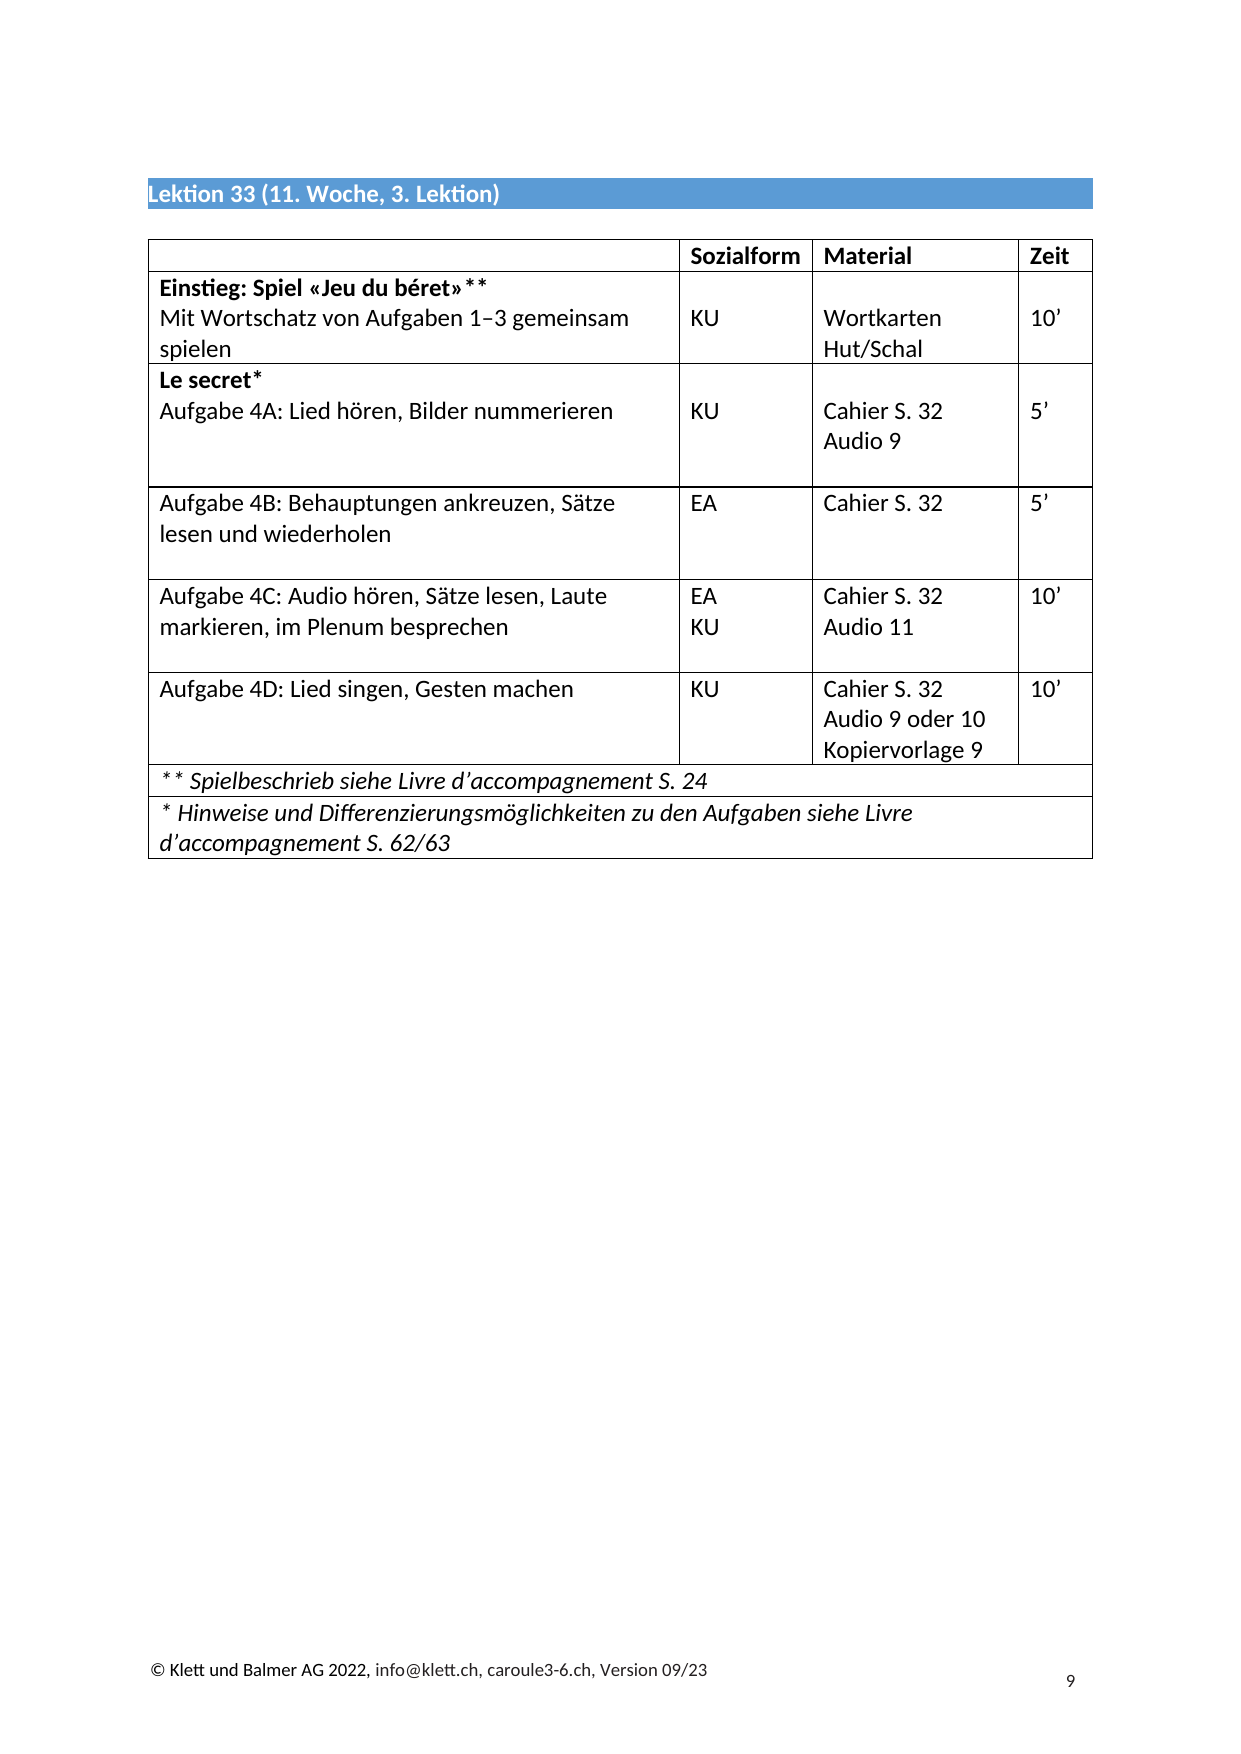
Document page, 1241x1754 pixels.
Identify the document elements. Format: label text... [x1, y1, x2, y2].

table_cell KU [680, 364, 812, 486]
table_cell 10’ [1019, 580, 1092, 672]
table_cell EA KU [680, 580, 812, 672]
table_cell 5’ [1019, 364, 1092, 486]
table_cell 10’ [1019, 673, 1092, 764]
table_cell 10’ [1019, 272, 1092, 363]
table_cell Aufgabe 4D: Lied singen, Gesten machen [149, 673, 679, 764]
table_cell 5’ [1019, 488, 1092, 579]
table_cell EA [680, 488, 812, 579]
table_cell Cahier S. 32 Audio 9 oder 10 Kopiervorlage 9 [813, 673, 1018, 764]
table_cell KU [680, 673, 812, 764]
table_cell KU [680, 272, 812, 363]
table_cell Cahier S. 32 [813, 488, 1018, 579]
table_cell Einstieg: Spiel «Jeu du béret»** Mit Wortschatz von Aufgaben 1–3 gemeinsam spielen [149, 272, 679, 363]
table_cell * Hinweise und Differenzierungsmöglichkeiten zu den Aufgaben siehe Livre d’accompagnement S. 62/63 [149, 797, 1092, 858]
table_cell Cahier S. 32 Audio 9 [813, 364, 1018, 486]
table_cell Aufgabe 4B: Behauptungen ankreuzen, Sätze lesen und wiederholen [149, 488, 679, 579]
table_header Sozialform [680, 240, 812, 271]
table_cell Aufgabe 4C: Audio hören, Sätze lesen, Laute markieren, im Plenum besprechen [149, 580, 679, 672]
table_cell Cahier S. 32 Audio 11 [813, 580, 1018, 672]
text Lektion 33 (11. Woche, 3. Lektion) [148, 178, 1093, 209]
table_header [149, 240, 679, 271]
table_header Material [813, 240, 1018, 271]
table_header Zeit [1019, 240, 1092, 271]
table_cell Le secret* Aufgabe 4A: Lied hören, Bilder nummerieren [149, 364, 679, 486]
table_cell ** Spielbeschrieb siehe Livre d’accompagnement S. 24 [149, 765, 1092, 796]
table_cell Wortkarten Hut/Schal [813, 272, 1018, 363]
